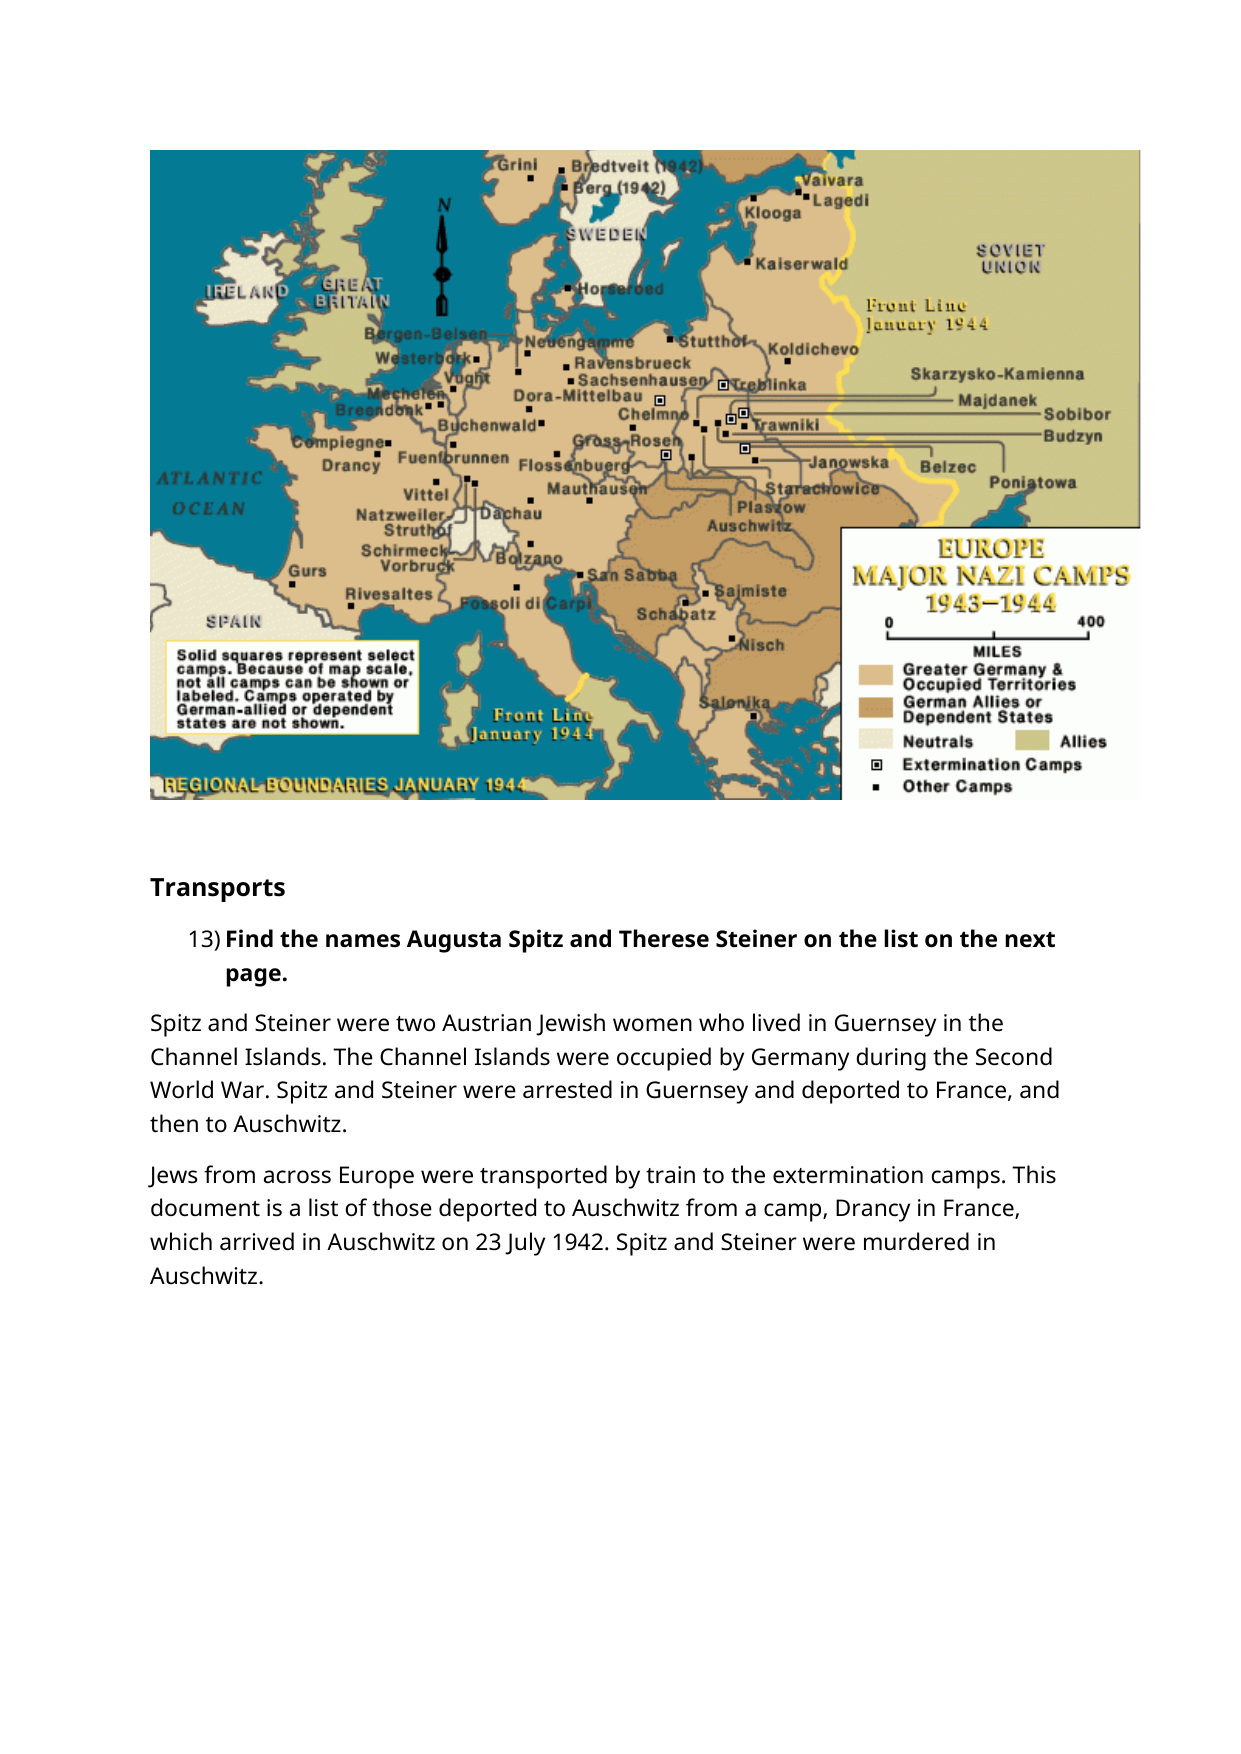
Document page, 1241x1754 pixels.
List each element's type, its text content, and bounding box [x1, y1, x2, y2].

text Jews from across Europe were transported by train to the extermination camps. This document is a list of those deported to Auschwitz from a camp, Drancy in France, which arrived in Auschwitz on 23 July 1942. Spitz and Steiner were murdered in Auschwitz. [150, 1158, 1090, 1291]
text Spitz and Steiner were two Austrian Jewish women who lived in Guernsey in the Channel Islands. The Channel Islands were occupied by Germany during the Second World War. Spitz and Steiner were arrested in Guernsey and deported to France, and then to Auschwitz. [150, 1007, 1090, 1139]
picture [150, 150, 1141, 800]
text Transports [150, 869, 1090, 903]
list Find the names Augusta Spitz and Therese Steiner on the list on the next page. [187, 923, 1090, 988]
